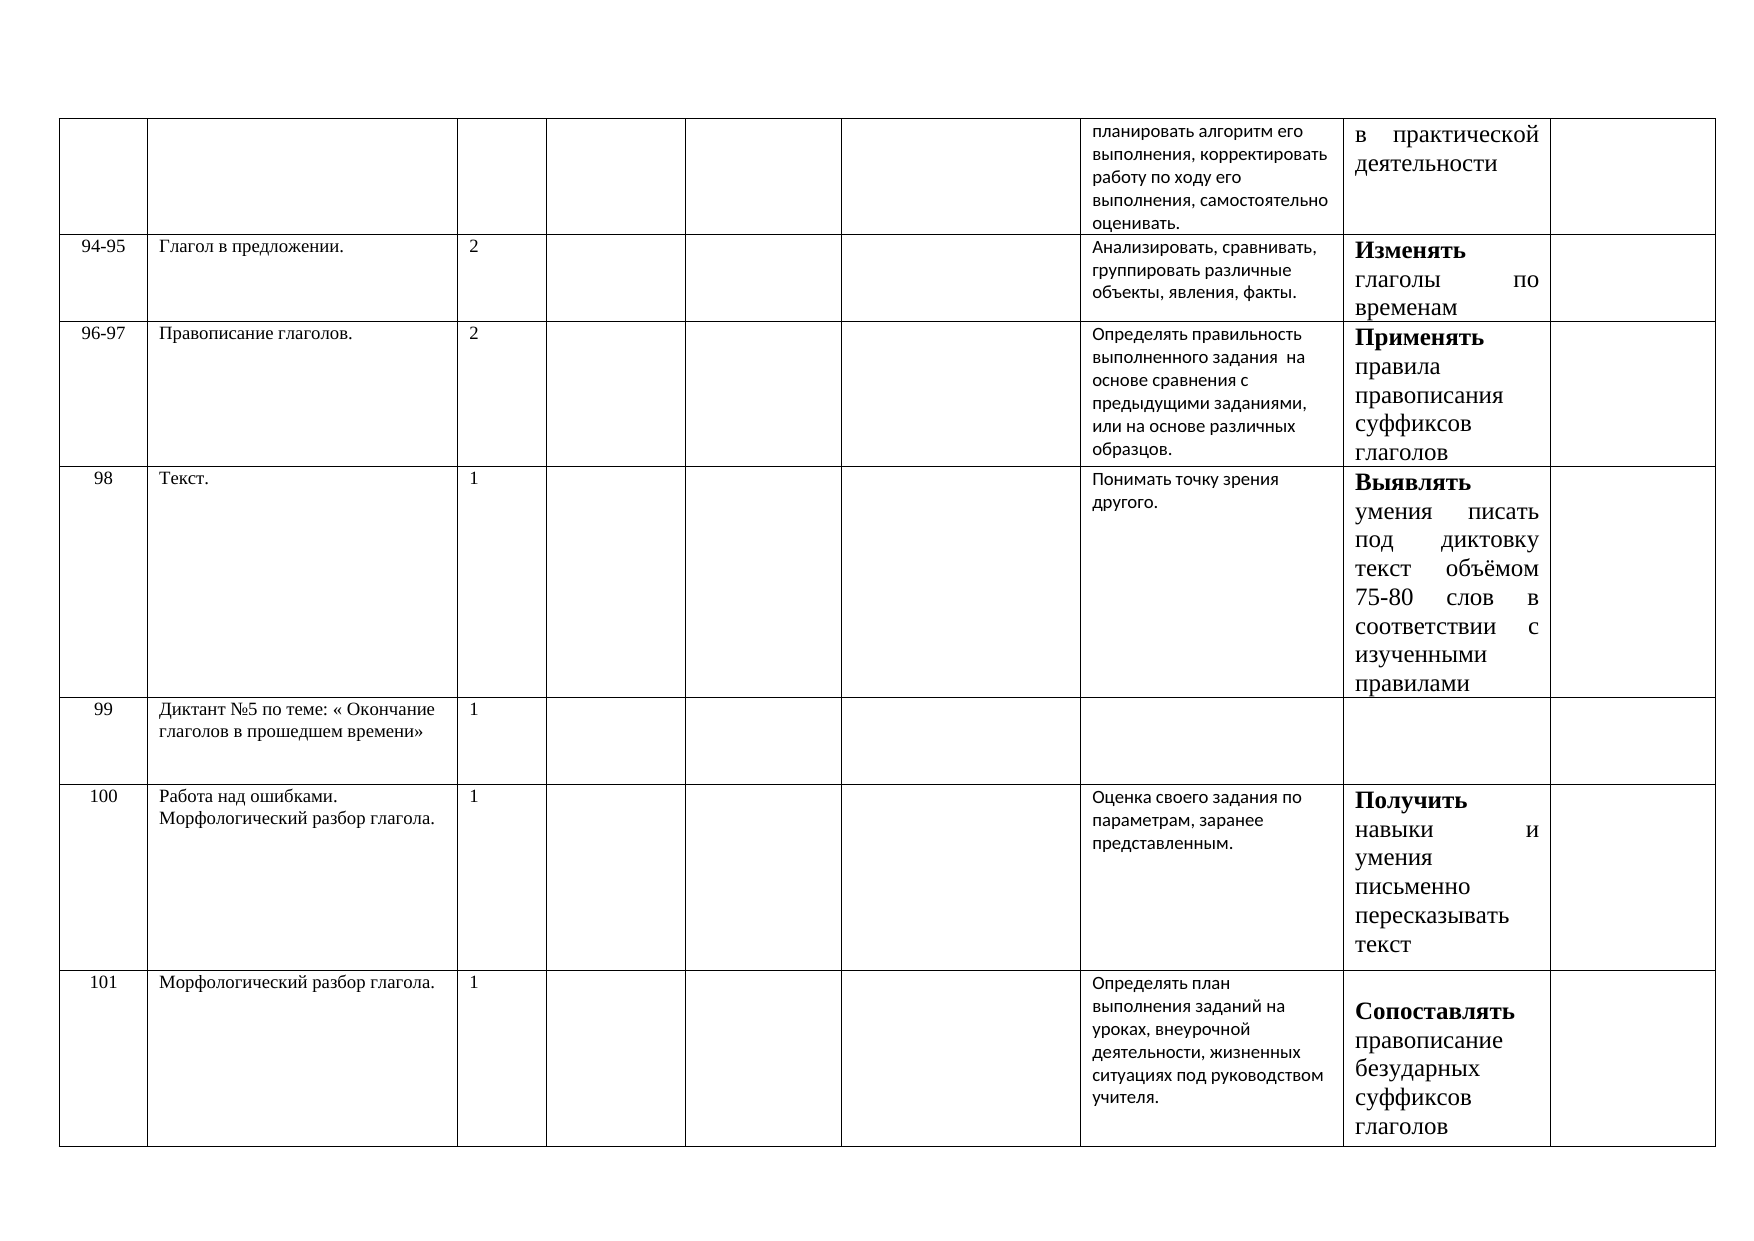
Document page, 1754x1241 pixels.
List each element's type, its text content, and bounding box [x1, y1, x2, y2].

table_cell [1081, 119, 1343, 234]
table_cell [547, 119, 685, 234]
table_cell 100 [60, 785, 147, 970]
table_cell 93 [60, 119, 147, 234]
table_cell Правописание глаголов. [148, 322, 457, 466]
table_cell 98 [60, 467, 147, 697]
table_cell Сопоставлять правописание безударных суффиксов глаголов [1344, 971, 1550, 1146]
table_cell [686, 322, 841, 466]
table_cell [1551, 119, 1715, 234]
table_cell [148, 119, 457, 234]
table_cell Текст. [148, 467, 457, 697]
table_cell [1344, 119, 1550, 234]
table_cell 1 [458, 971, 546, 1146]
table_cell [1551, 235, 1715, 321]
table_cell [842, 322, 1080, 466]
table_cell Определять правильность выполненного задания на основе сравнения с предыдущими заданиями, или на основе различных образцов. [1081, 322, 1343, 466]
table_cell 94-95 [60, 235, 147, 321]
table_cell [1551, 322, 1715, 466]
table_cell Определять план выполнения заданий на уроках, внеурочной деятельности, жизненных ситуациях под руководством учителя. [1081, 971, 1343, 1146]
table_cell 1 [458, 785, 546, 970]
table_cell [547, 698, 685, 784]
table_cell Оценка своего задания по параметрам, заранее представленным. [1081, 785, 1343, 970]
table_cell [547, 467, 685, 697]
table_cell [842, 785, 1080, 970]
table_cell [547, 322, 685, 466]
table_cell [547, 971, 685, 1146]
table_cell [1551, 971, 1715, 1146]
table_cell Получить навыки и умения письменно пересказывать текст [1344, 785, 1550, 970]
table_cell [1344, 698, 1550, 784]
table_cell [686, 785, 841, 970]
table_cell Глагол в предложении. [148, 235, 457, 321]
table_cell [842, 235, 1080, 321]
table_cell [1551, 698, 1715, 784]
table_cell 1 [458, 119, 546, 234]
table_cell Анализировать, сравнивать, группировать различные объекты, явления, факты. [1081, 235, 1343, 321]
table_cell [686, 235, 841, 321]
table_cell Работа над ошибками. Морфологический разбор глагола. [148, 785, 457, 970]
table_cell 2 [458, 322, 546, 466]
table_cell Понимать точку зрения другого. [1081, 467, 1343, 697]
table_cell 99 [60, 698, 147, 784]
table_cell Диктант №5 по теме: « Окончание глаголов в прошедшем времени» [148, 698, 457, 784]
table_cell [547, 785, 685, 970]
table_cell [1081, 698, 1343, 784]
table_cell [686, 467, 841, 697]
table_cell Морфологический разбор глагола. [148, 971, 457, 1146]
table_cell Выявлять умения писать под диктовку текст объёмом 75-80 слов в соответствии с изученными правилами [1344, 467, 1550, 697]
table_cell [1551, 785, 1715, 970]
table_cell 2 [458, 235, 546, 321]
table_cell [686, 698, 841, 784]
table_cell [842, 467, 1080, 697]
table_cell 101 [60, 971, 147, 1146]
table_cell 1 [458, 698, 546, 784]
table_cell [1551, 467, 1715, 697]
table_cell [842, 971, 1080, 1146]
table_cell [686, 971, 841, 1146]
table_cell 96-97 [60, 322, 147, 466]
table_cell [686, 119, 841, 234]
table_cell [547, 235, 685, 321]
table_cell [842, 698, 1080, 784]
table_cell [842, 119, 1080, 234]
table_cell 1 [458, 467, 546, 697]
